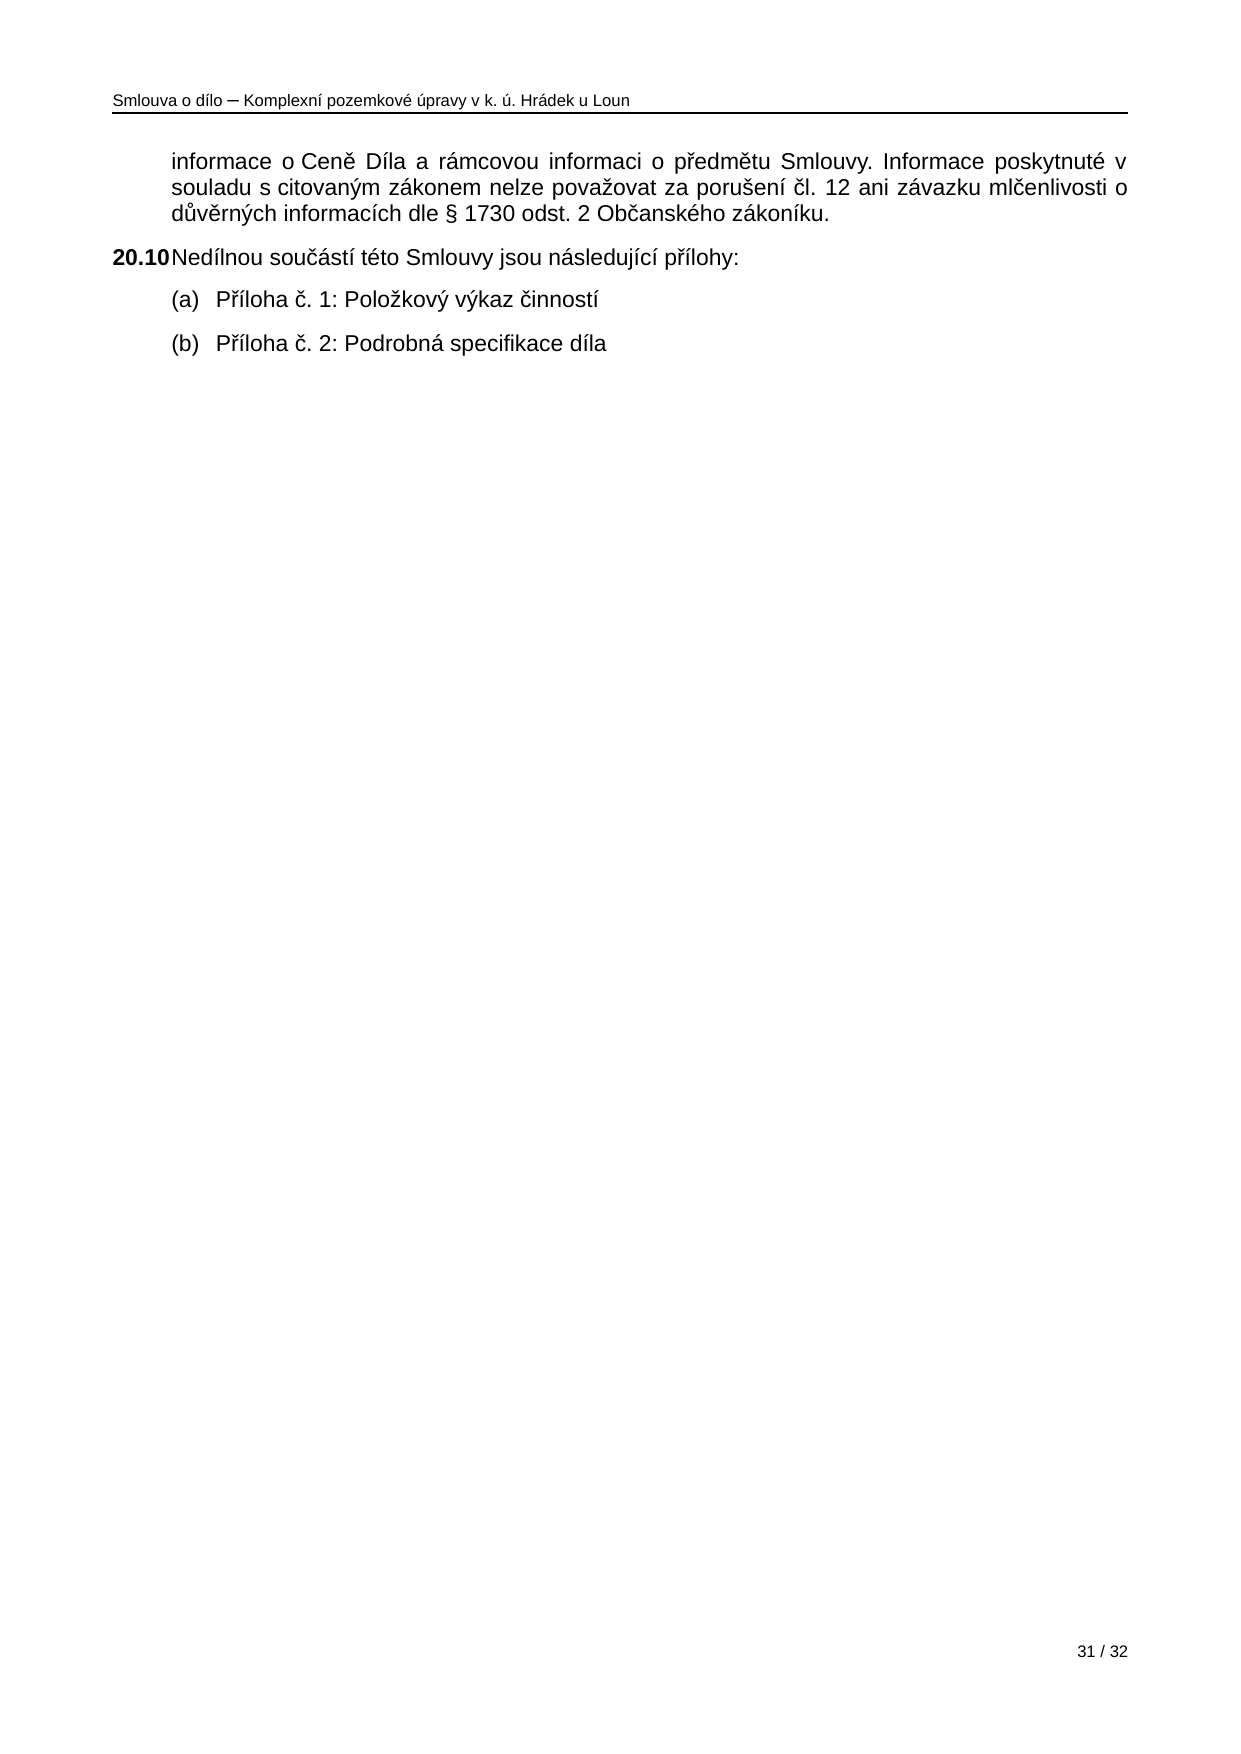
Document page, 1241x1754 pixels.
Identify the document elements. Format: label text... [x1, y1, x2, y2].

list Příloha č. 1: Položkový výkaz činností [171, 286, 1128, 313]
list Příloha č. 2: Podrobná specifikace díla [171, 329, 1128, 356]
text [112, 148, 1128, 227]
text Nedílnou součástí této Smlouvy jsou následující přílohy: [112, 243, 1128, 270]
